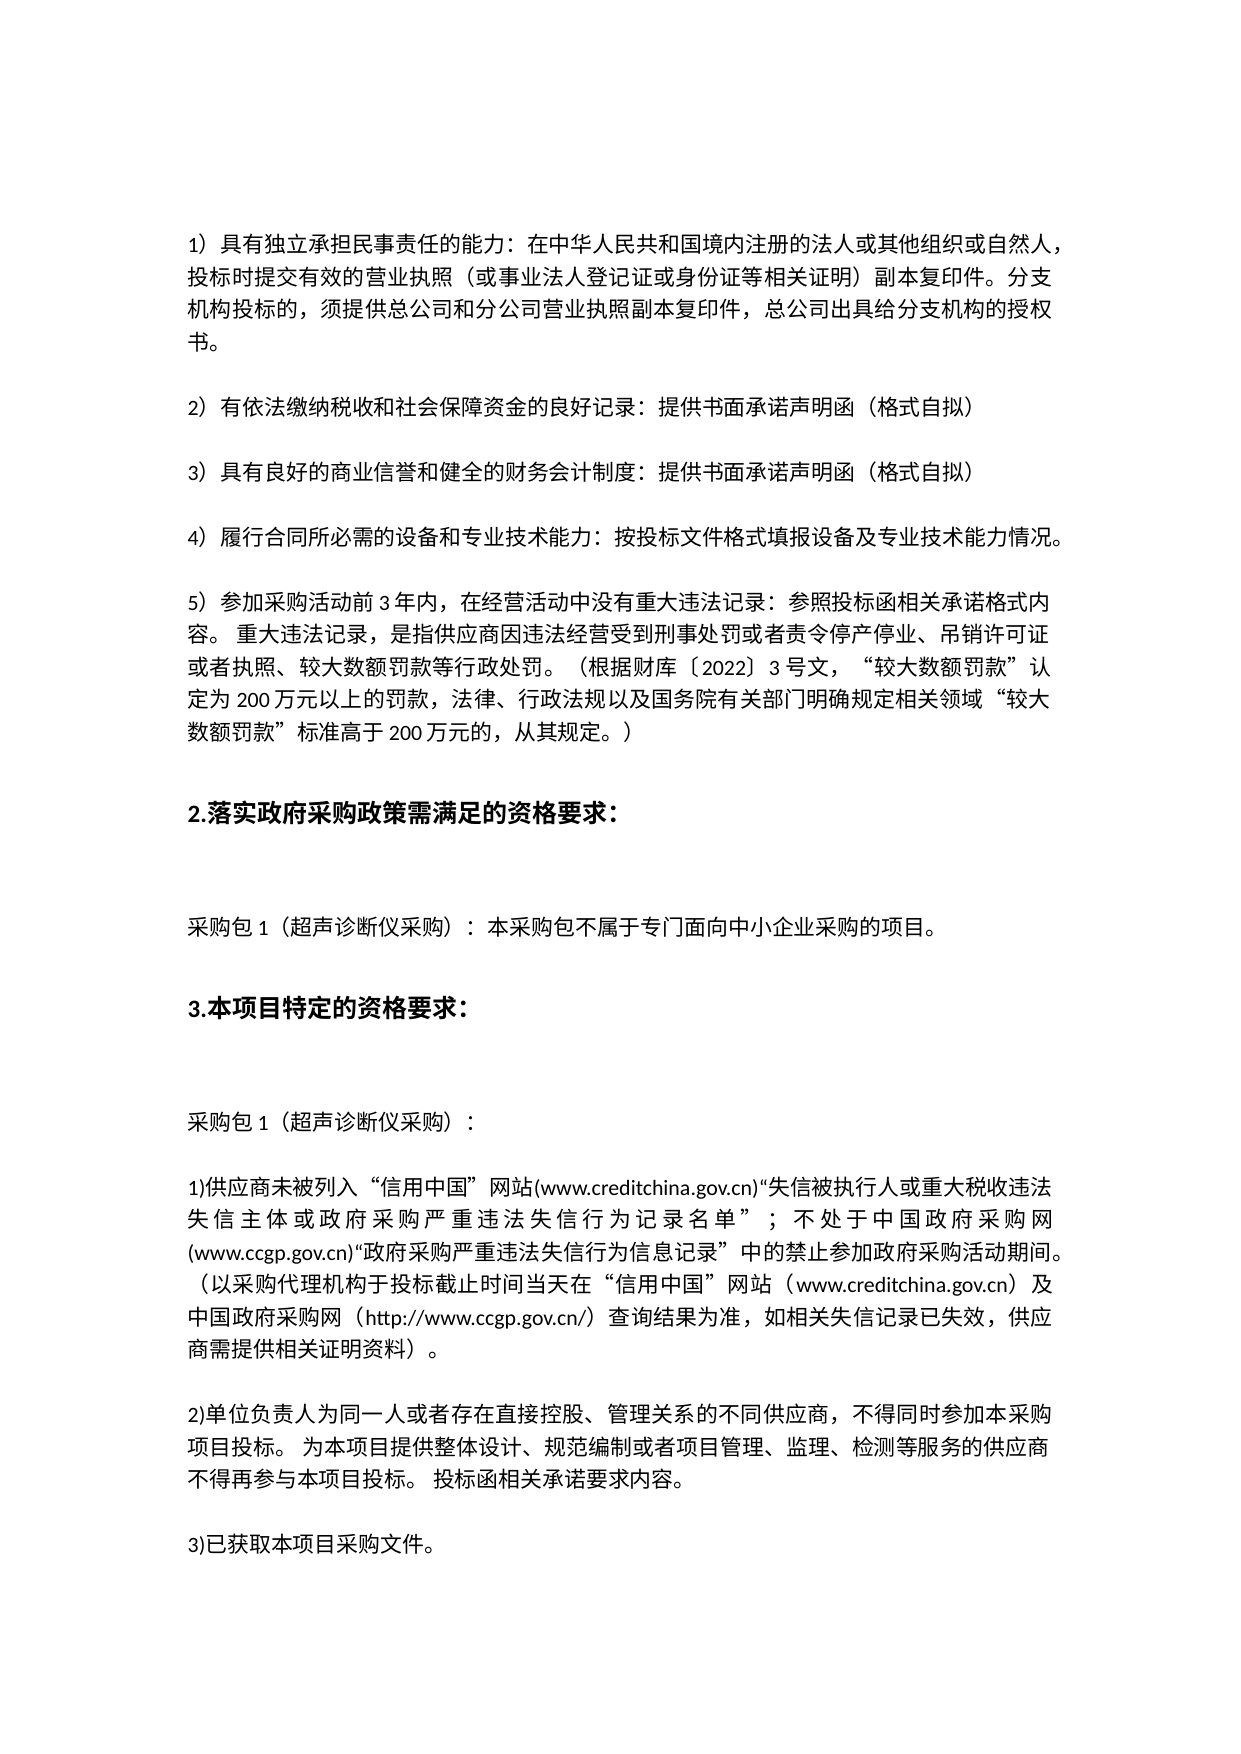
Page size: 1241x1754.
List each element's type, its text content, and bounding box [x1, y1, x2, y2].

text 1）具有独立承担民事责任的能力：在中华人民共和国境内注册的法人或其他组织或自然人，投标时提交有效的营业执照（或事业法人登记证或身份证等相关证明）副本复印件。分支机构投标的，须提供总公司和分公司营业执照副本复印件，总公司出具给分支机构的授权书。 [187, 227, 1053, 357]
text 2)单位负责人为同一人或者存在直接控股、管理关系的不同供应商，不得同时参加本采购项目投标。 为本项目提供整体设计、规范编制或者项目管理、监理、检测等服务的供应商，不得再参与本项目投标。 投标函相关承诺要求内容。 [187, 1397, 1053, 1494]
text 2.落实政府采购政策需满足的资格要求： [187, 779, 1053, 844]
text 3)已获取本项目采购文件。 [187, 1527, 1053, 1559]
text 采购包1（超声诊断仪采购）： [187, 1104, 1053, 1137]
text 4）履行合同所必需的设备和专业技术能力：按投标文件格式填报设备及专业技术能力情况。 [187, 519, 1053, 552]
text 5）参加采购活动前3年内，在经营活动中没有重大违法记录：参照投标函相关承诺格式内容。 重大违法记录，是指供应商因违法经营受到刑事处罚或者责令停产停业、吊销许可证或者执照、较大数额罚款等行政处罚。（根据财库〔2022〕3号文，“较大数额罚款”认定为200万元以上的罚款，法律、行政法规以及国务院有关部门明确规定相关领域“较大数额罚款”标准高于200万元的，从其规定。） [187, 584, 1053, 747]
text 2）有依法缴纳税收和社会保障资金的良好记录：提供书面承诺声明函（格式自拟） [187, 389, 1053, 422]
text 3）具有良好的商业信誉和健全的财务会计制度：提供书面承诺声明函（格式自拟） [187, 454, 1053, 487]
text 1)供应商未被列入“信用中国”网站(www.creditchina.gov.cn)“失信被执行人或重大税收违法失信主体或政府采购严重违法失信行为记录名单”；不处于中国政府采购网(www.ccgp.gov.cn)“政府采购严重违法失信行为信息记录”中的禁止参加政府采购活动期间。（以采购代理机构于投标截止时间当天在“信用中国”网站（www.creditchina.gov.cn）及中国政府采购网（http://www.ccgp.gov.cn/）查询结果为准，如相关失信记录已失效，供应商需提供相关证明资料）。 [187, 1169, 1053, 1364]
text 3.本项目特定的资格要求： [187, 974, 1053, 1039]
text 采购包1（超声诊断仪采购）：本采购包不属于专门面向中小企业采购的项目。 [187, 909, 1053, 942]
